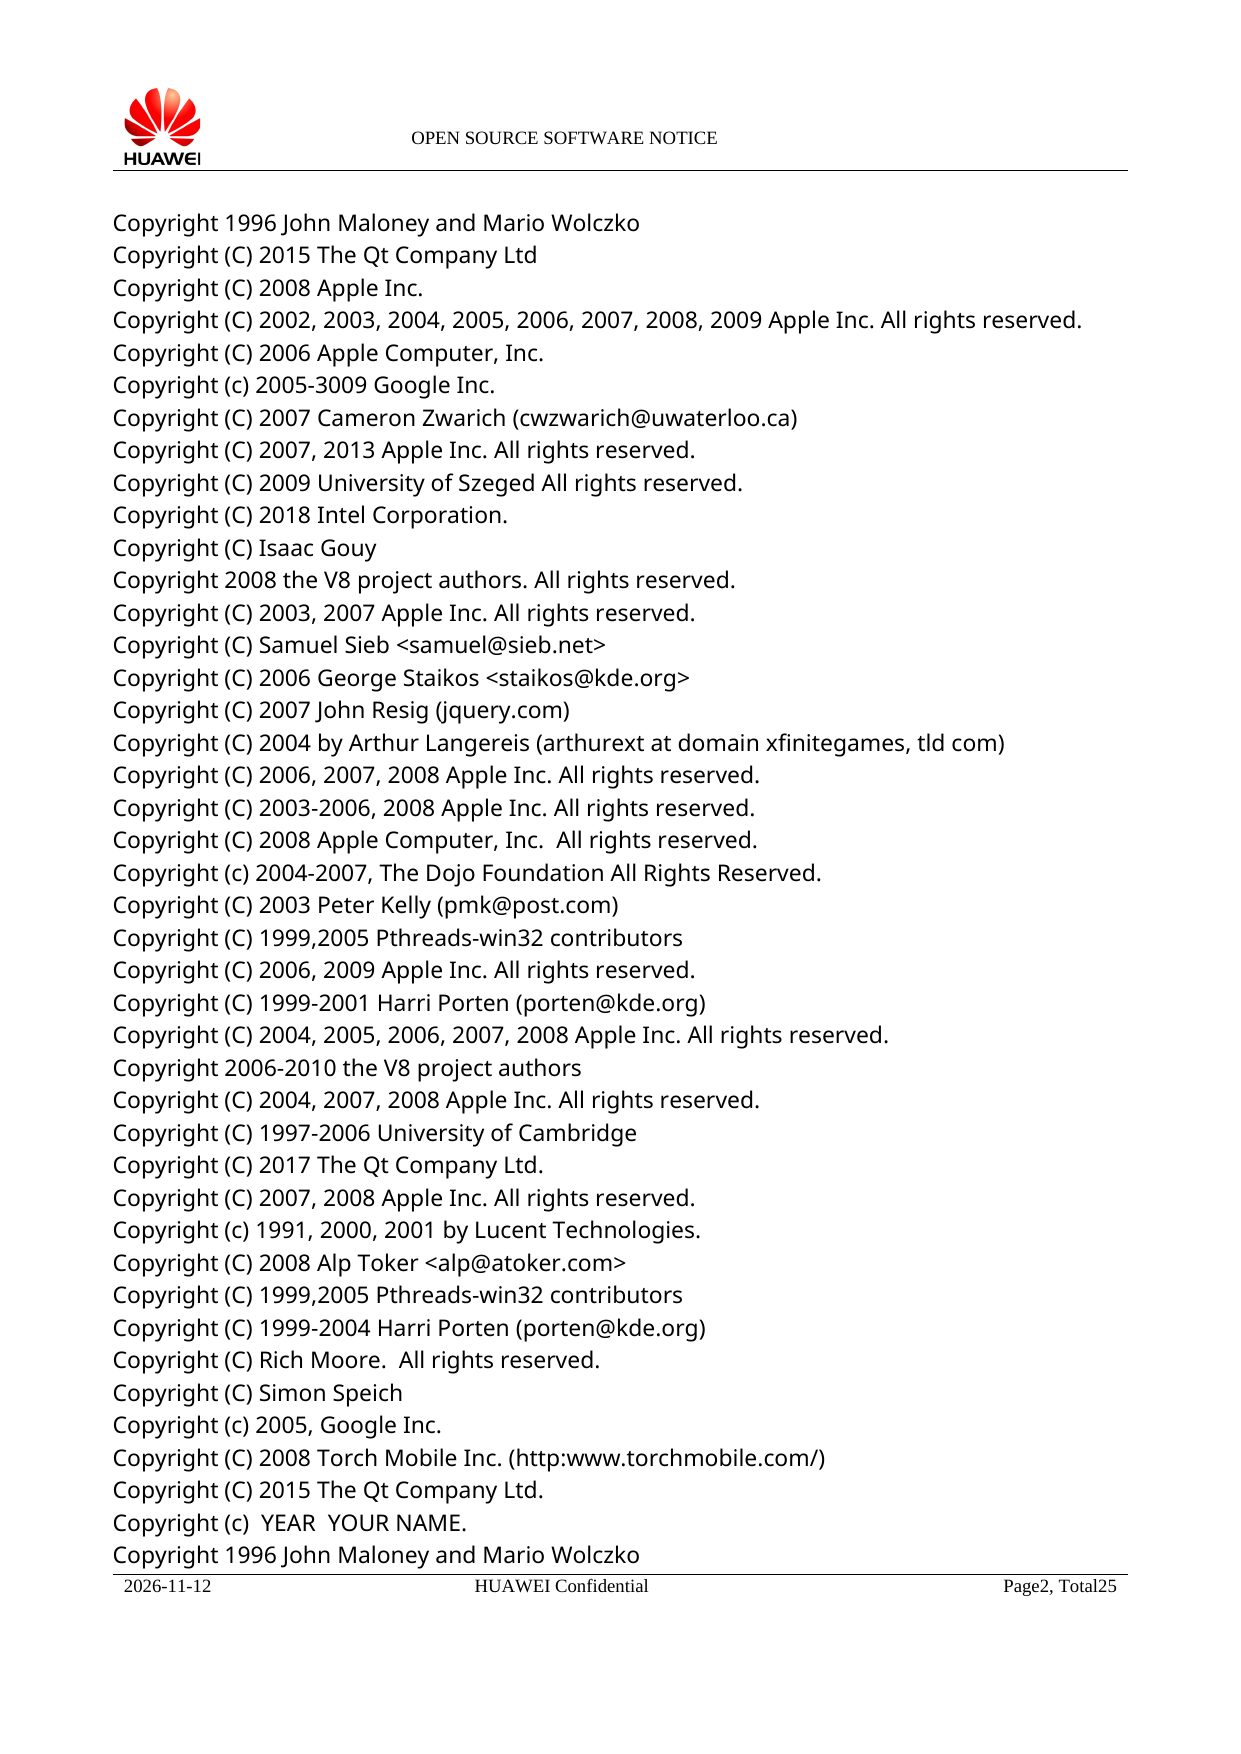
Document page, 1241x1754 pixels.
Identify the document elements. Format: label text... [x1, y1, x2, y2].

picture [124, 88, 201, 165]
